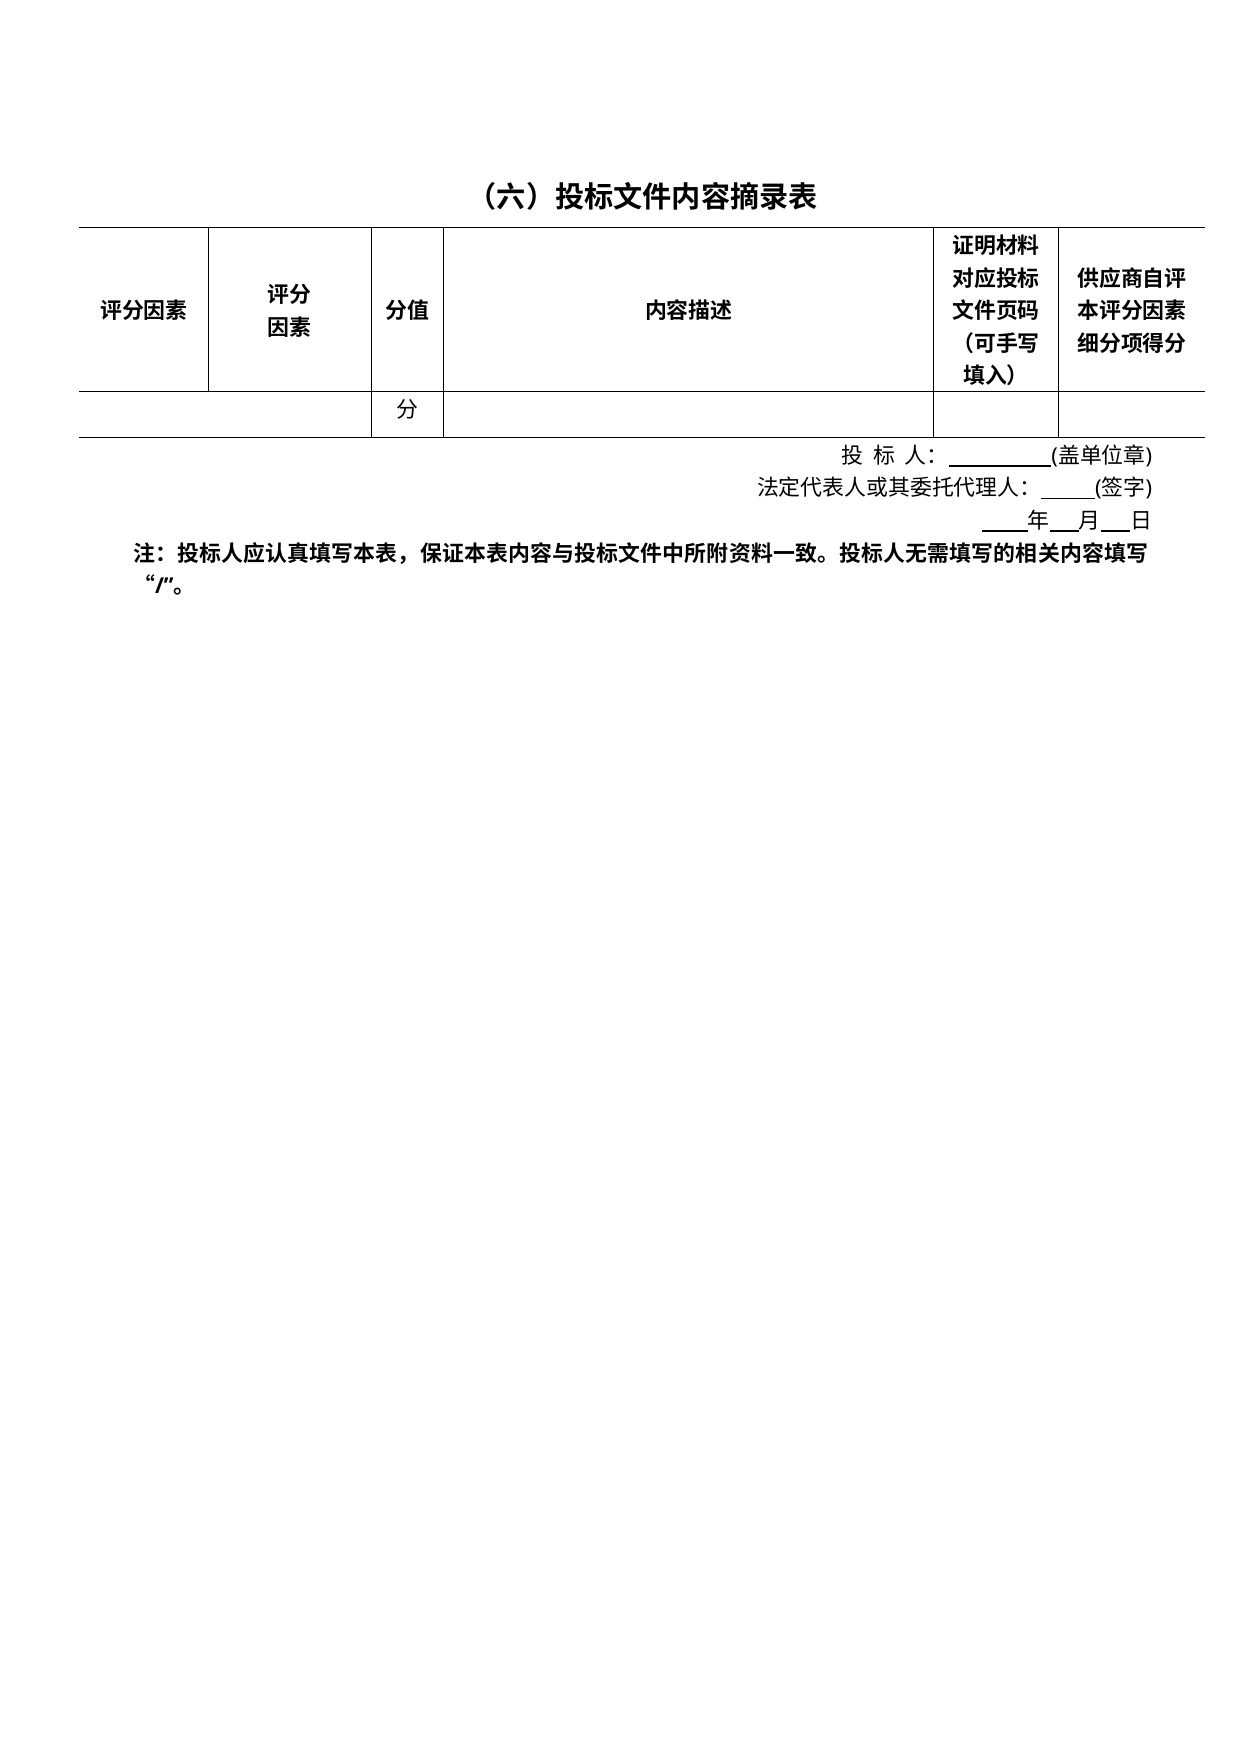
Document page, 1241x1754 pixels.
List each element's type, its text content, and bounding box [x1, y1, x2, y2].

text 年 月 日 [133, 503, 1152, 535]
table_cell [444, 392, 933, 437]
text 投 标 人： (盖单位章) [133, 438, 1152, 470]
table_cell 评分 因素 [209, 228, 371, 391]
table_cell 分值 [372, 228, 443, 391]
table_cell [1059, 392, 1205, 437]
text 法定代表人或其委托代理人： (签字) [133, 470, 1152, 503]
table_cell 证明材料对应投标文件页码（可手写填入） [934, 228, 1058, 391]
table_cell 81分 [372, 392, 443, 437]
table_cell [934, 392, 1058, 437]
table_cell 评分因素 [79, 228, 208, 391]
table_cell 供应商自评本评分因素细分项得分 [1059, 228, 1205, 391]
text 注：投标人应认真填写本表，保证本表内容与投标文件中所附资料一致。投标人无需填写的相关内容填写“/”。 [133, 535, 1152, 600]
table_cell 内容描述 [444, 228, 933, 391]
table_cell 小计 [79, 392, 371, 437]
table_header （六）投标文件内容摘录表 [79, 162, 1205, 227]
